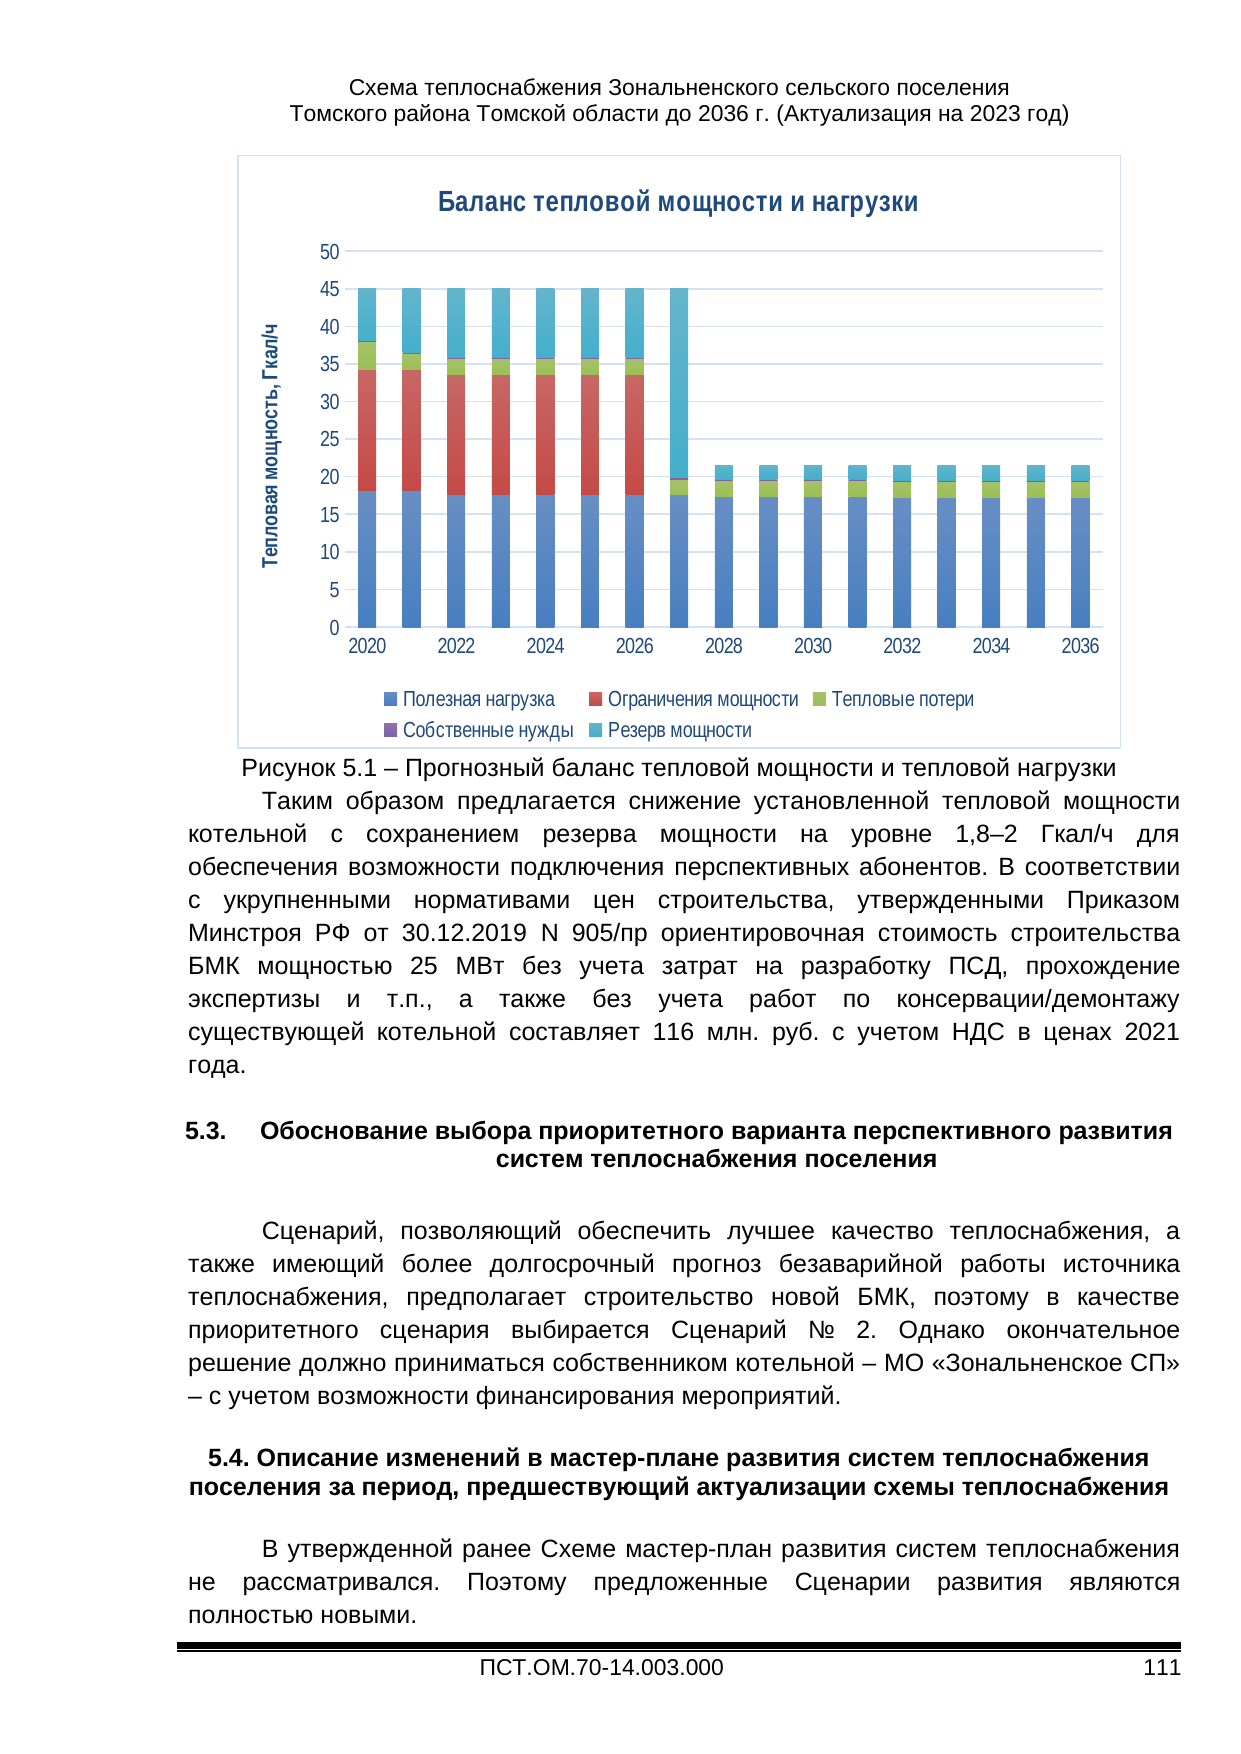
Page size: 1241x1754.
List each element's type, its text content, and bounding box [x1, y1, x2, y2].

subtitle 5.4. Описание изменений в мастер-плане развития систем теплоснабжения поселения за период, предшествующий актуализации схемы теплоснабжения [177, 1443, 1181, 1501]
text Таким образом предлагается снижение установленной тепловой мощности котельной с сохранением резерва мощности на уровне 1,8–2 Гкал/ч для обеспечения возможности подключения перспективных абонентов. В соответствии с укрупненными нормативами цен строительства, утвержденными Приказом Минстроя РФ от 30.12.2019 N 905/пр ориентировочная стоимость строительства БМК мощностью 25 МВт без учета затрат на разработку ПСД, прохождение экспертизы и т.п., а также без учета работ по консервации/демонтажу существующей котельной составляет 116 млн. руб. с учетом НДС в ценах 2021 года. [188, 786, 1181, 1079]
text В утвержденной ранее Схеме мастер-план развития систем теплоснабжения не рассматривался. Поэтому предложенные Сценарии развития являются полностью новыми. [188, 1534, 1181, 1628]
text Сценарий, позволяющий обеспечить лучшее качество теплоснабжения, а также имеющий более долгосрочный прогноз безаварийной работы источника теплоснабжения, предполагает строительство новой БМК, поэтому в качестве приоритетного сценария выбирается Сценарий № 2. Однако окончательное решение должно приниматься собственником котельной – МО «Зональненское СП» – с учетом возможности финансирования мероприятий. [188, 1216, 1181, 1410]
text Рисунок 5.1 – Прогнозный баланс тепловой мощности и тепловой нагрузки [177, 753, 1181, 782]
subtitle Обоснование выбора приоритетного варианта перспективного развития систем теплоснабжения поселения [177, 1116, 1181, 1173]
